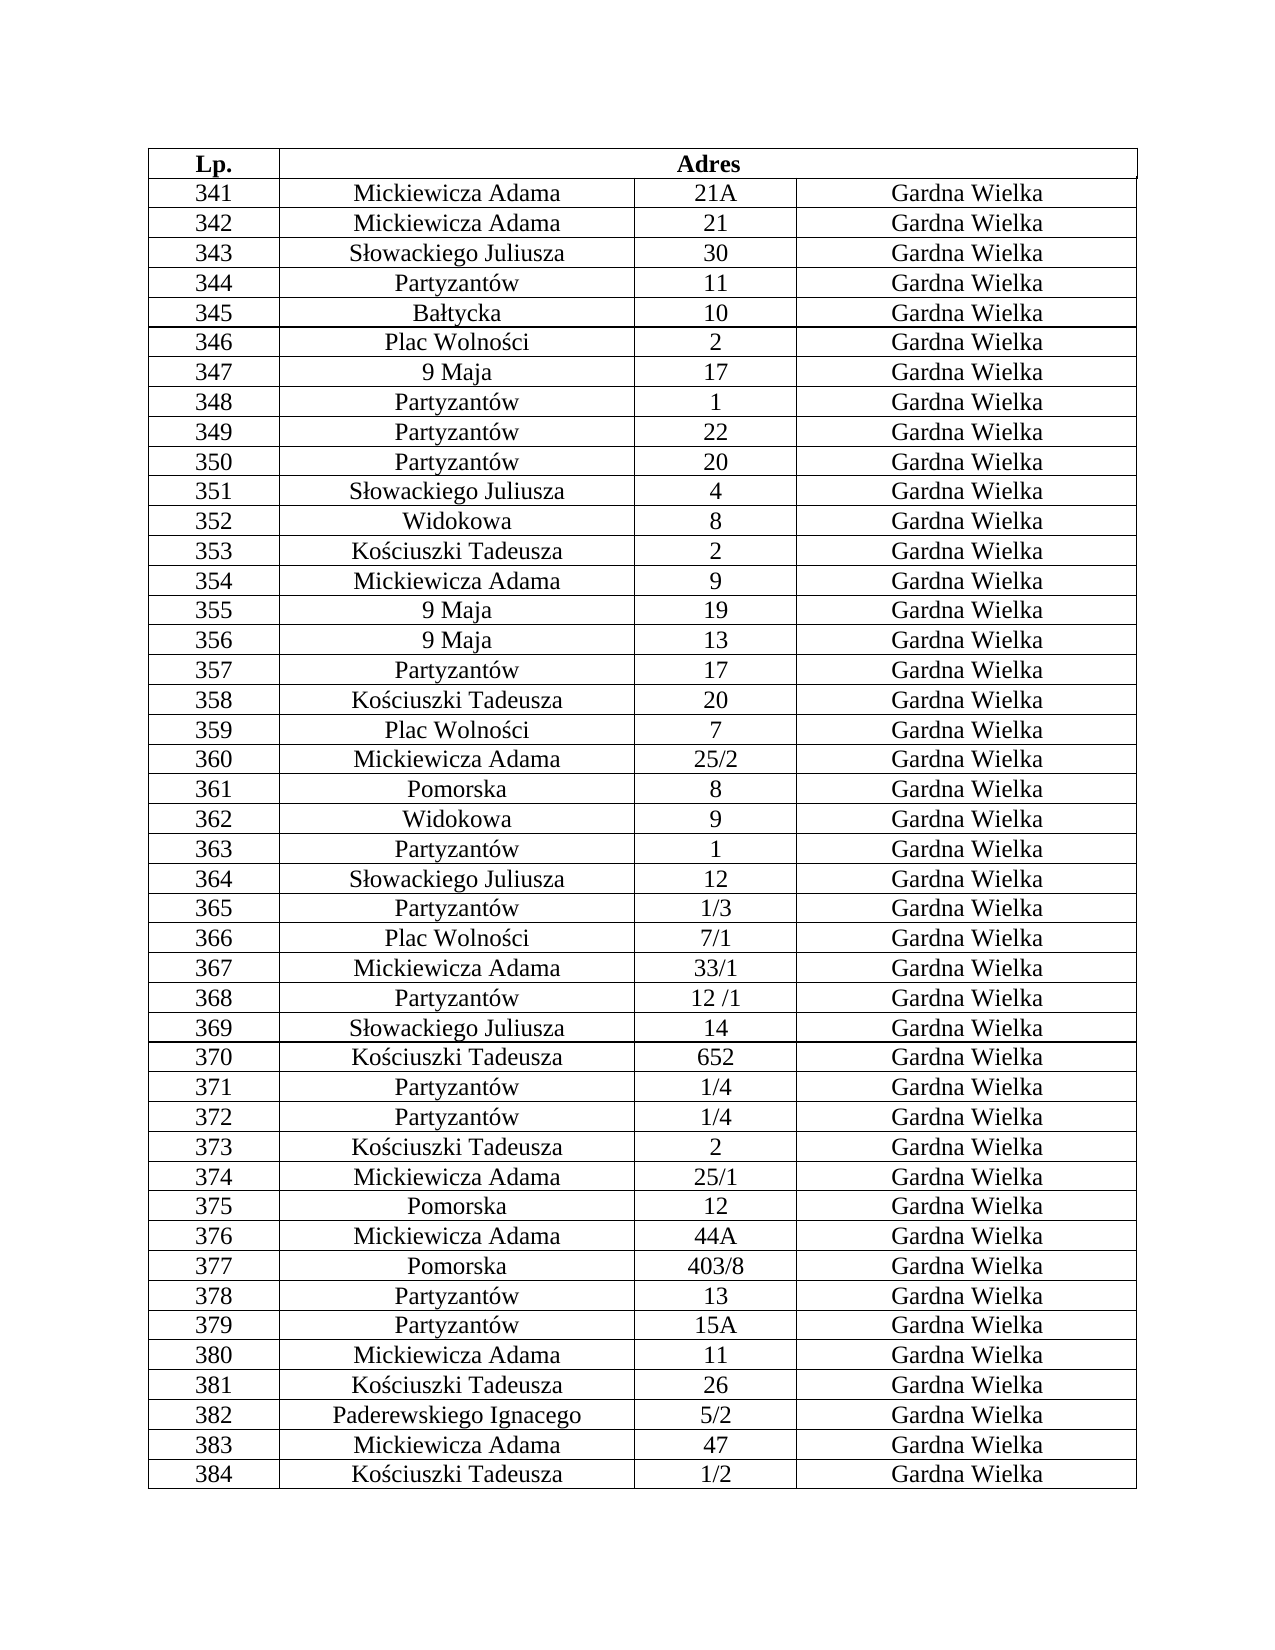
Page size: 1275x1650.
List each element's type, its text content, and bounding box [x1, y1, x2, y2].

table_cell 8 [635, 774, 796, 803]
table_cell 2 [635, 1132, 796, 1161]
table_cell 383 [149, 1430, 279, 1458]
table_cell Gardna Wielka [797, 1013, 1136, 1041]
table_cell Gardna Wielka [797, 1460, 1136, 1488]
table_cell Gardna Wielka [797, 208, 1136, 237]
table_cell Pomorska [280, 1251, 634, 1280]
table_cell 377 [149, 1251, 279, 1280]
table_cell Gardna Wielka [797, 238, 1136, 267]
table_cell 361 [149, 774, 279, 803]
table_cell 381 [149, 1370, 279, 1399]
table_cell Partyzantów [280, 834, 634, 863]
table_cell Mickiewicza Adama [280, 1340, 634, 1369]
table_cell 362 [149, 804, 279, 833]
table_cell Gardna Wielka [797, 298, 1136, 326]
table_cell Słowackiego Juliusza [280, 1013, 634, 1041]
table_cell Gardna Wielka [797, 1191, 1136, 1220]
table_cell Pomorska [280, 774, 634, 803]
table_cell 350 [149, 447, 279, 475]
table_cell 652 [635, 1043, 796, 1071]
table_cell 10 [635, 298, 796, 326]
table_cell 380 [149, 1340, 279, 1369]
table_cell Gardna Wielka [797, 387, 1136, 416]
table_cell Bałtycka [280, 298, 634, 326]
table_cell Gardna Wielka [797, 1072, 1136, 1101]
table_cell 20 [635, 447, 796, 475]
table_cell Gardna Wielka [797, 179, 1136, 207]
table_cell Plac Wolności [280, 715, 634, 743]
table_cell 21 [635, 208, 796, 237]
table_cell 1/4 [635, 1072, 796, 1101]
table_cell Gardna Wielka [797, 923, 1136, 952]
table_cell 348 [149, 387, 279, 416]
table_cell 17 [635, 655, 796, 684]
table_cell Gardna Wielka [797, 655, 1136, 684]
table_cell 9 [635, 804, 796, 833]
table_cell Słowackiego Juliusza [280, 476, 634, 505]
table_cell Gardna Wielka [797, 953, 1136, 982]
table_cell 9 Maja [280, 596, 634, 624]
table_cell 343 [149, 238, 279, 267]
table_cell Gardna Wielka [797, 804, 1136, 833]
table_cell Gardna Wielka [797, 1102, 1136, 1131]
table_cell Mickiewicza Adama [280, 179, 634, 207]
table_cell 22 [635, 417, 796, 446]
table_cell 371 [149, 1072, 279, 1101]
table_cell 2 [635, 328, 796, 356]
table_cell Plac Wolności [280, 923, 634, 952]
table_cell Słowackiego Juliusza [280, 238, 634, 267]
table_cell Mickiewicza Adama [280, 1430, 634, 1458]
table_cell Partyzantów [280, 1072, 634, 1101]
table_cell 1/2 [635, 1460, 796, 1488]
table_cell 5/2 [635, 1400, 796, 1429]
table_cell 14 [635, 1013, 796, 1041]
table_cell Partyzantów [280, 1102, 634, 1131]
table_cell Kościuszki Tadeusza [280, 685, 634, 714]
table_cell 19 [635, 596, 796, 624]
table_header Adres [280, 149, 1137, 177]
table_cell 356 [149, 625, 279, 654]
table_cell 341 [149, 179, 279, 207]
table_cell Partyzantów [280, 268, 634, 297]
table_cell 13 [635, 1281, 796, 1309]
table_cell Gardna Wielka [797, 1043, 1136, 1071]
table_cell 358 [149, 685, 279, 714]
table_cell Partyzantów [280, 1311, 634, 1339]
table_cell Gardna Wielka [797, 625, 1136, 654]
table_cell 11 [635, 1340, 796, 1369]
table_cell Gardna Wielka [797, 715, 1136, 743]
table_cell Gardna Wielka [797, 745, 1136, 773]
table_cell Gardna Wielka [797, 1132, 1136, 1161]
table_cell Partyzantów [280, 655, 634, 684]
table_cell Słowackiego Juliusza [280, 864, 634, 892]
table_cell 364 [149, 864, 279, 892]
table_cell Gardna Wielka [797, 566, 1136, 594]
table_cell Mickiewicza Adama [280, 208, 634, 237]
table_cell Gardna Wielka [797, 1340, 1136, 1369]
table_cell 1 [635, 387, 796, 416]
table_cell Gardna Wielka [797, 1400, 1136, 1429]
table_cell Gardna Wielka [797, 834, 1136, 863]
table_cell Gardna Wielka [797, 864, 1136, 892]
table_cell 9 Maja [280, 357, 634, 386]
table_cell 357 [149, 655, 279, 684]
table_cell 26 [635, 1370, 796, 1399]
table_cell 25/2 [635, 745, 796, 773]
table_cell 353 [149, 536, 279, 565]
table_cell 44A [635, 1221, 796, 1250]
table_cell 9 [635, 566, 796, 594]
table_cell 12 [635, 864, 796, 892]
table_cell Gardna Wielka [797, 1370, 1136, 1399]
table_cell Mickiewicza Adama [280, 1221, 634, 1250]
table_cell 17 [635, 357, 796, 386]
table_cell Gardna Wielka [797, 774, 1136, 803]
table_cell Mickiewicza Adama [280, 953, 634, 982]
table_cell 342 [149, 208, 279, 237]
table_cell Gardna Wielka [797, 894, 1136, 922]
table_cell 11 [635, 268, 796, 297]
table_cell 21A [635, 179, 796, 207]
table_cell Mickiewicza Adama [280, 1162, 634, 1190]
table_cell 376 [149, 1221, 279, 1250]
table_cell 12 [635, 1191, 796, 1220]
table_cell 363 [149, 834, 279, 863]
table_cell 384 [149, 1460, 279, 1488]
table_cell Partyzantów [280, 447, 634, 475]
table_cell 368 [149, 983, 279, 1012]
table_cell 25/1 [635, 1162, 796, 1190]
table_cell 359 [149, 715, 279, 743]
table_cell 354 [149, 566, 279, 594]
table_cell Gardna Wielka [797, 685, 1136, 714]
table_cell 351 [149, 476, 279, 505]
table_cell 344 [149, 268, 279, 297]
table_cell 15A [635, 1311, 796, 1339]
table_cell 13 [635, 625, 796, 654]
table_cell Gardna Wielka [797, 536, 1136, 565]
table_cell 370 [149, 1043, 279, 1071]
table_cell Kościuszki Tadeusza [280, 1370, 634, 1399]
table_cell Kościuszki Tadeusza [280, 1043, 634, 1071]
table_cell Gardna Wielka [797, 357, 1136, 386]
table_cell 403/8 [635, 1251, 796, 1280]
table_cell Partyzantów [280, 1281, 634, 1309]
table_header Lp. [149, 149, 279, 177]
table_cell 372 [149, 1102, 279, 1131]
table_cell Gardna Wielka [797, 596, 1136, 624]
table_cell 12 /1 [635, 983, 796, 1012]
table_cell Widokowa [280, 804, 634, 833]
table_cell Gardna Wielka [797, 1430, 1136, 1458]
table_cell 365 [149, 894, 279, 922]
table_cell Gardna Wielka [797, 1221, 1136, 1250]
table_cell Gardna Wielka [797, 1162, 1136, 1190]
table_cell 378 [149, 1281, 279, 1309]
table_cell Gardna Wielka [797, 1281, 1136, 1309]
table_cell 1/4 [635, 1102, 796, 1131]
table_cell 352 [149, 506, 279, 535]
table_cell 9 Maja [280, 625, 634, 654]
table_cell Gardna Wielka [797, 476, 1136, 505]
table_cell 47 [635, 1430, 796, 1458]
table_cell Kościuszki Tadeusza [280, 1132, 634, 1161]
table_cell Gardna Wielka [797, 1251, 1136, 1280]
table_cell 367 [149, 953, 279, 982]
table_cell Partyzantów [280, 417, 634, 446]
table_cell 30 [635, 238, 796, 267]
table_cell Gardna Wielka [797, 417, 1136, 446]
table_cell 349 [149, 417, 279, 446]
table_cell 345 [149, 298, 279, 326]
table_cell Partyzantów [280, 983, 634, 1012]
table_cell 33/1 [635, 953, 796, 982]
table_cell Widokowa [280, 506, 634, 535]
table_cell Gardna Wielka [797, 983, 1136, 1012]
table_cell 374 [149, 1162, 279, 1190]
table_cell Paderewskiego Ignacego [280, 1400, 634, 1429]
table_cell 2 [635, 536, 796, 565]
table_cell Mickiewicza Adama [280, 566, 634, 594]
table_cell Pomorska [280, 1191, 634, 1220]
table_cell Gardna Wielka [797, 268, 1136, 297]
table_cell Partyzantów [280, 894, 634, 922]
table_cell Gardna Wielka [797, 328, 1136, 356]
table_cell Plac Wolności [280, 328, 634, 356]
table_cell Kościuszki Tadeusza [280, 536, 634, 565]
table_cell 4 [635, 476, 796, 505]
table_cell 346 [149, 328, 279, 356]
table_cell 375 [149, 1191, 279, 1220]
table_cell 7 [635, 715, 796, 743]
table_cell Partyzantów [280, 387, 634, 416]
table_cell 366 [149, 923, 279, 952]
table_cell 20 [635, 685, 796, 714]
table_cell Gardna Wielka [797, 1311, 1136, 1339]
table_cell 1 [635, 834, 796, 863]
table_cell 382 [149, 1400, 279, 1429]
table_cell Gardna Wielka [797, 506, 1136, 535]
table_cell 7/1 [635, 923, 796, 952]
table_cell 8 [635, 506, 796, 535]
table_cell 379 [149, 1311, 279, 1339]
table_cell 1/3 [635, 894, 796, 922]
table_cell 373 [149, 1132, 279, 1161]
table_cell 355 [149, 596, 279, 624]
table_cell Gardna Wielka [797, 447, 1136, 475]
table_cell 347 [149, 357, 279, 386]
table_cell 369 [149, 1013, 279, 1041]
table_cell 360 [149, 745, 279, 773]
table_cell Kościuszki Tadeusza [280, 1460, 634, 1488]
table_cell Mickiewicza Adama [280, 745, 634, 773]
